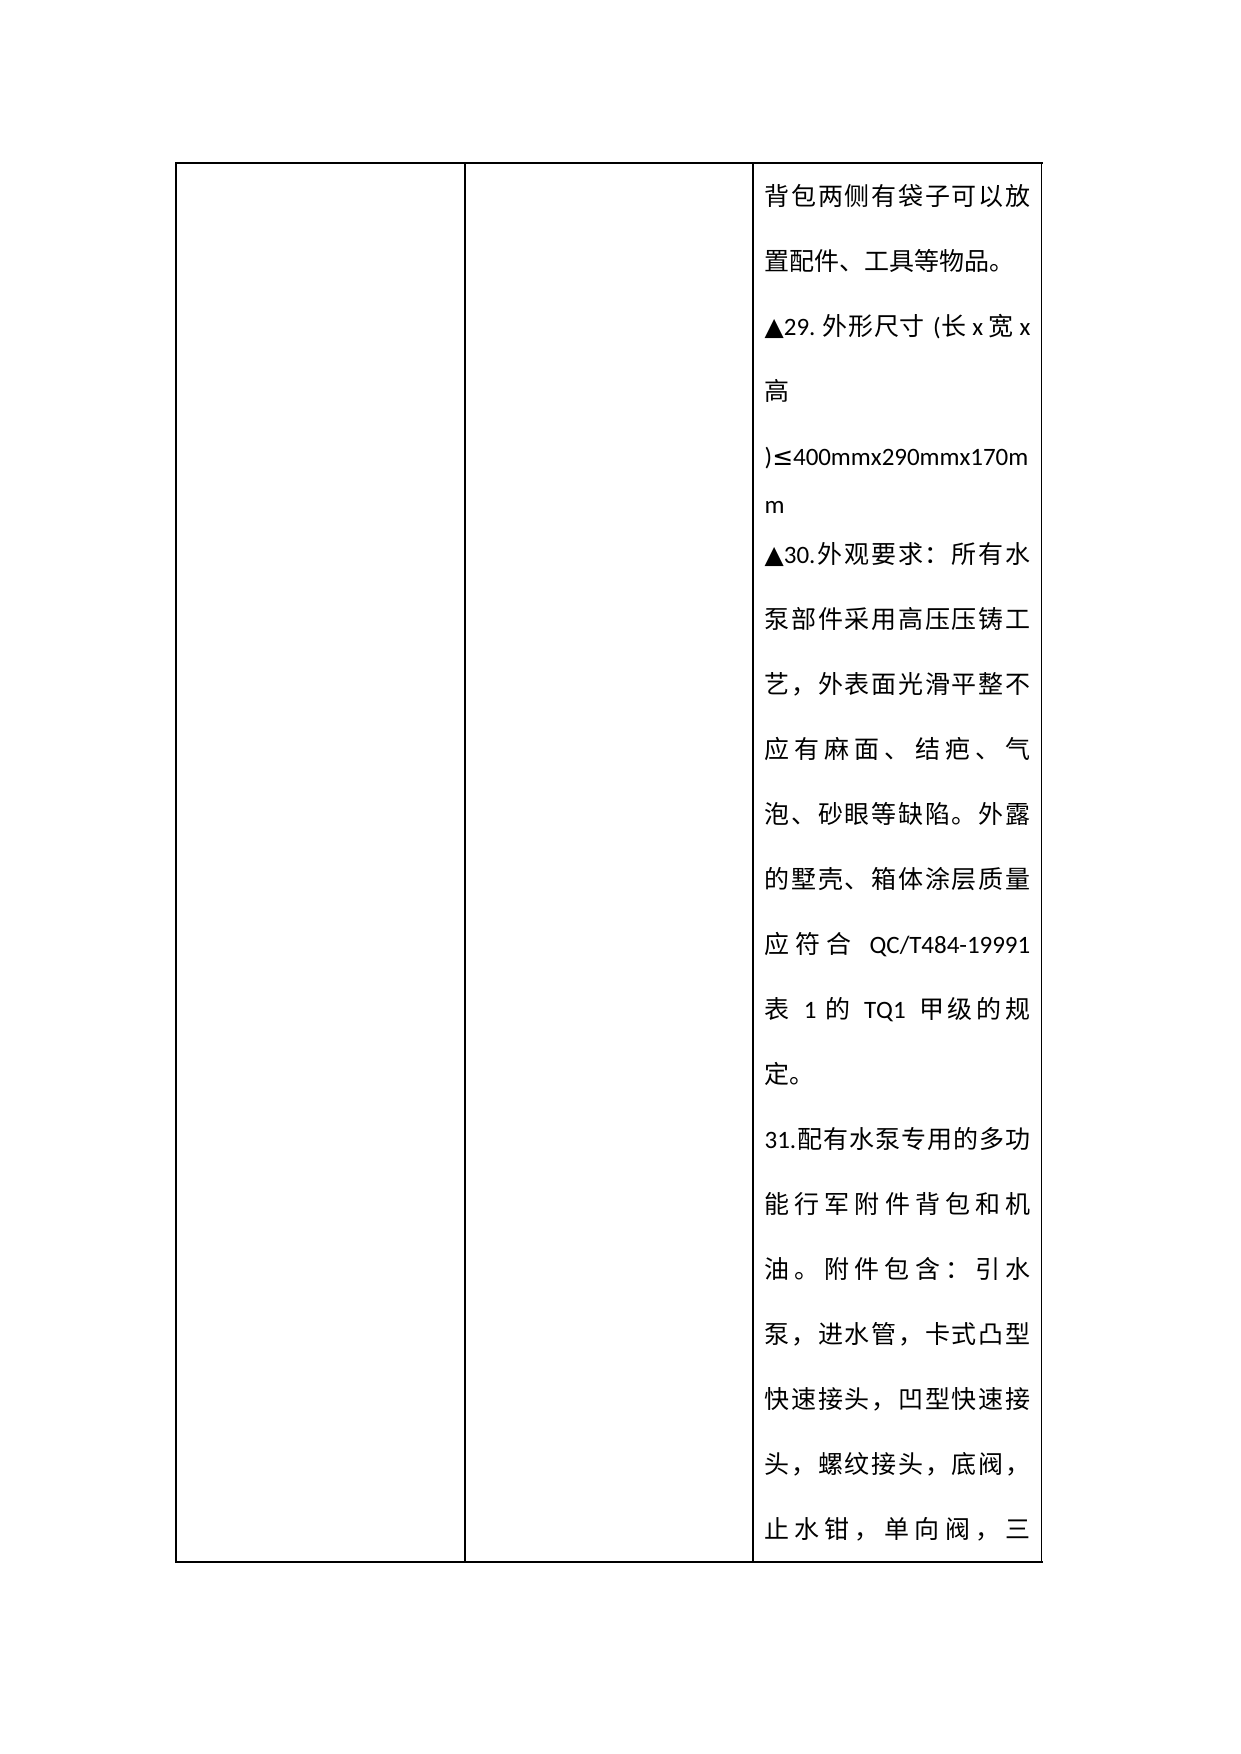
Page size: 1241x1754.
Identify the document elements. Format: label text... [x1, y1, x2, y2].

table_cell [754, 164, 1041, 1561]
table_cell ★ [466, 164, 752, 1561]
table_cell 1 [177, 164, 464, 1561]
